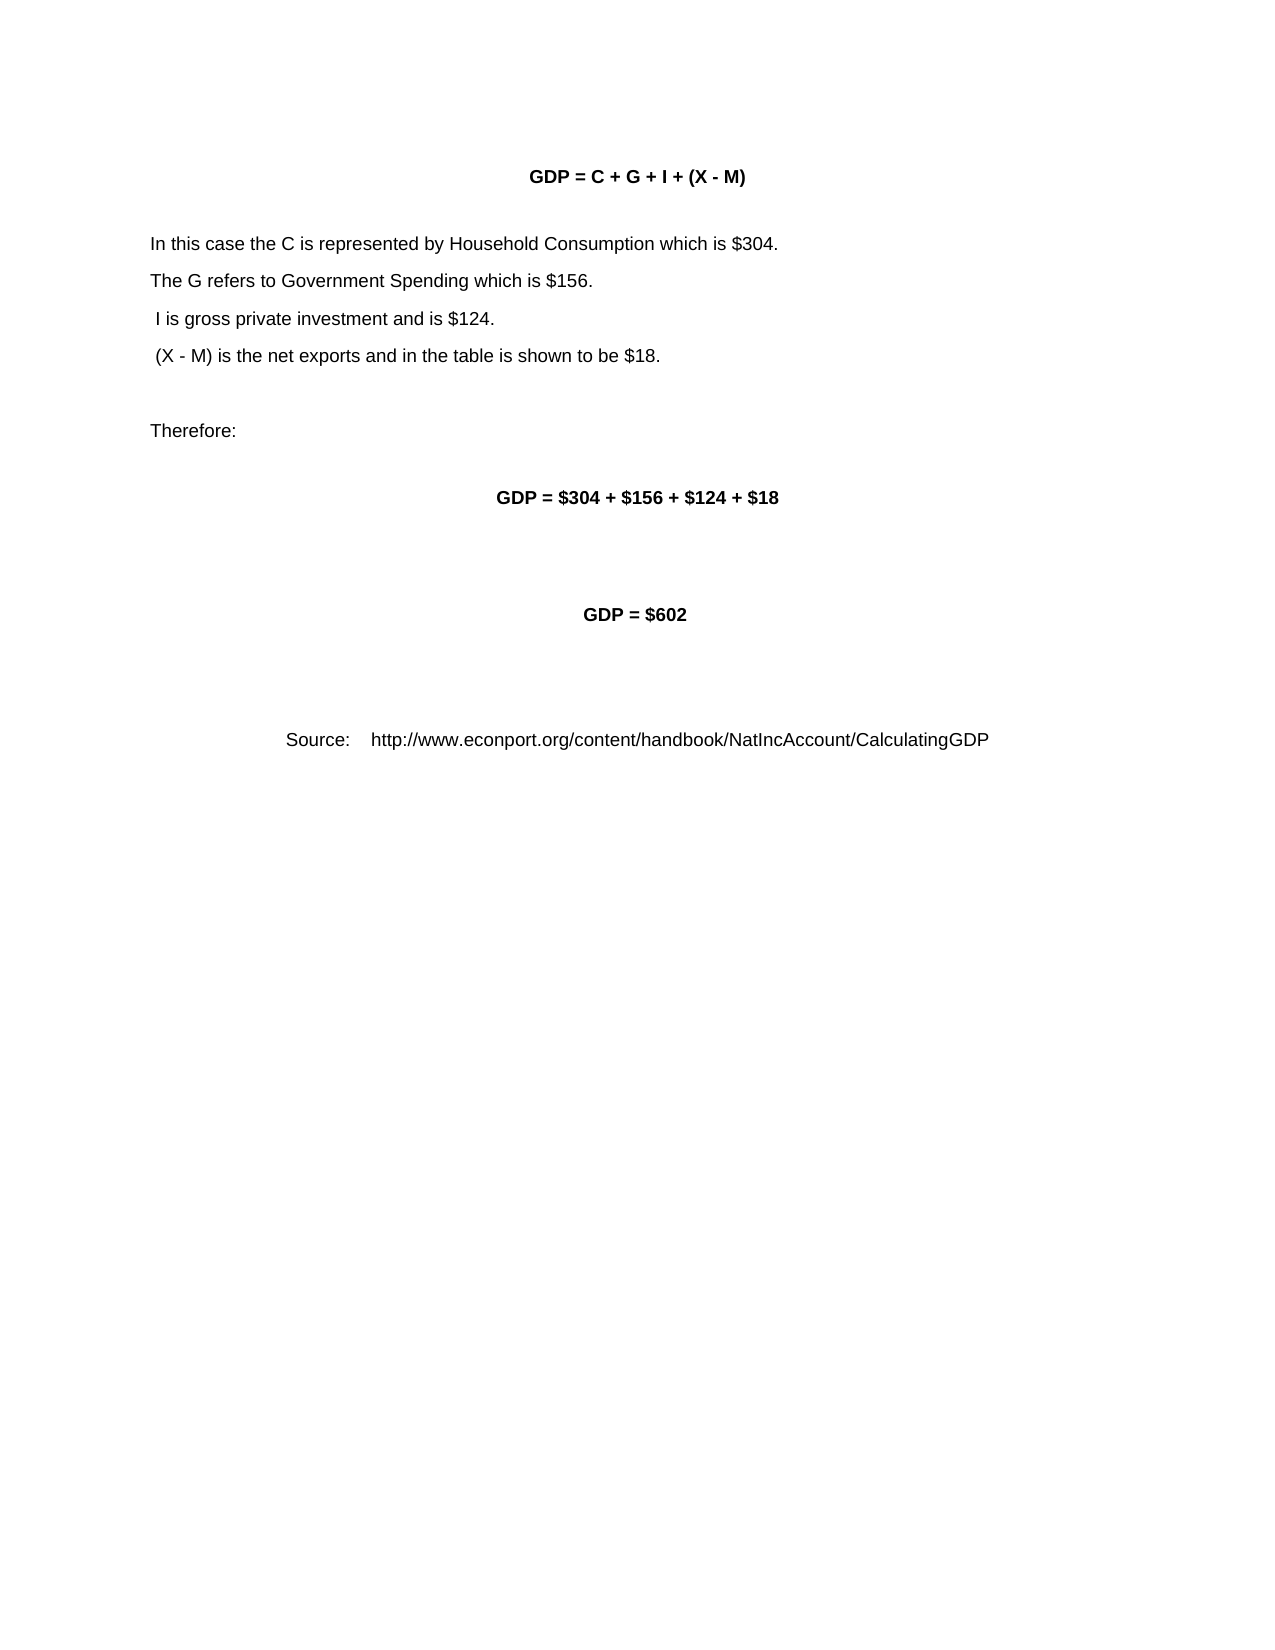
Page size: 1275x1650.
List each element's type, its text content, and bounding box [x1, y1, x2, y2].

text GDP = C + G + I + (X - M) [150, 150, 1125, 187]
text GDP = $602 [150, 587, 1125, 625]
text Source: http://www.econport.org/content/handbook/NatIncAccount/CalculatingGDP [150, 712, 1125, 750]
text In this case the C is represented by Household Consumption which is $304. The G refers to Government Spending which is $156. I is gross private investment and is $124. (X - M) is the net exports and in the table is shown to be $18. Therefore: [150, 217, 1125, 442]
text GDP = $304 + $156 + $124 + $18 [150, 471, 1125, 508]
